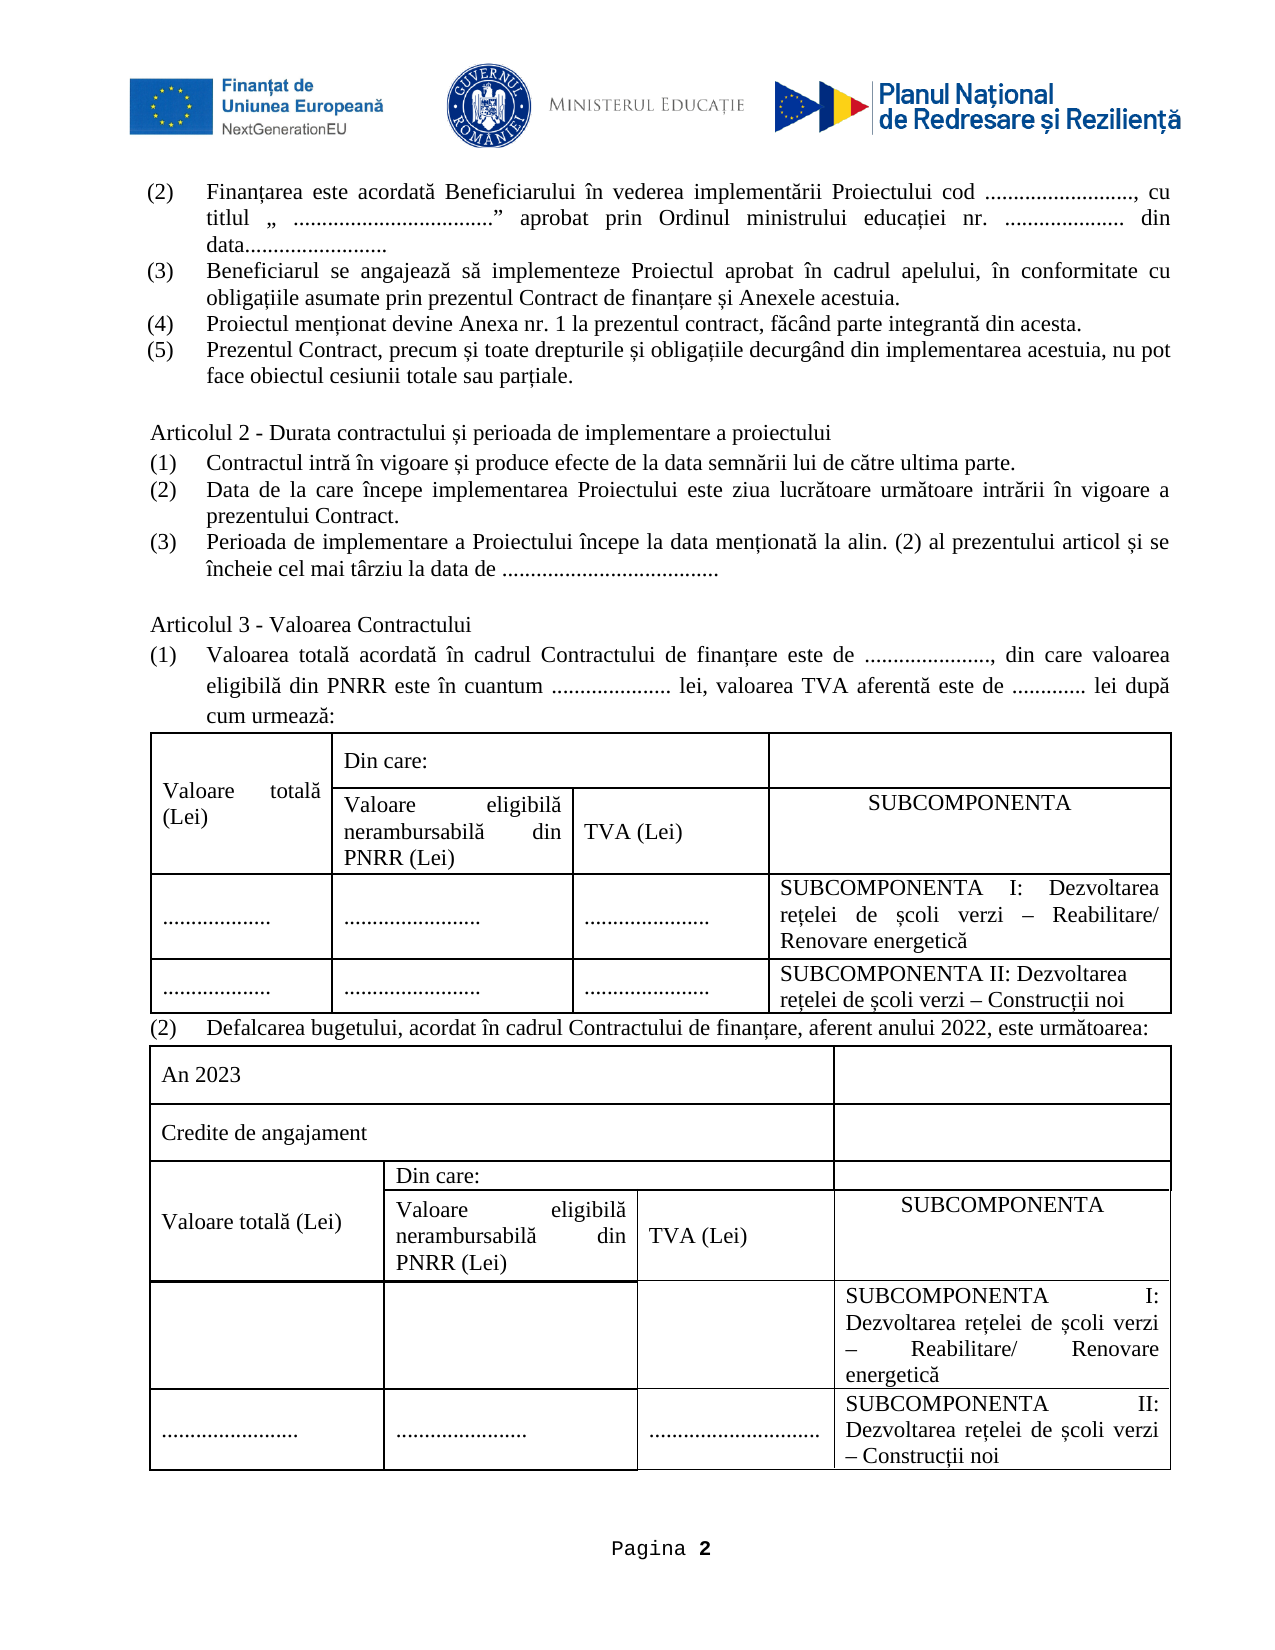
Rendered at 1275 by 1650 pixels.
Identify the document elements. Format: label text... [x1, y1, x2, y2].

table_header [835, 1047, 1170, 1102]
table_header [770, 734, 1170, 787]
table_cell SUBCOMPONENTA I: Dezvoltarea rețelei de școli verzi – Reabilitare/ Renovare energetică [770, 875, 1170, 957]
table_cell [835, 1105, 1170, 1160]
table_cell TVA (Lei) [574, 789, 768, 872]
text Articolul 3 - Valoarea Contractului [150, 611, 1172, 638]
list Contractul intră în vigoare și produce efecte de la data semnării lui de către ultima parte. [150, 449, 1172, 476]
table_cell [385, 1283, 637, 1388]
table_cell SUBCOMPONENTA II: Dezvoltarea rețelei de școli verzi – Construcții noi [770, 960, 1170, 1012]
list Prezentul Contract, precum și toate drepturile și obligațiile decurgând din implementarea acestuia, nu pot face obiectul cesiunii totale sau parțiale. [147, 336, 1172, 389]
table_cell ...................... [574, 960, 768, 1012]
list Beneficiarul se angajează să implementeze Proiectul aprobat în cadrul apelului, în conformitate cu obligațiile asumate prin prezentul Contract de finanțare și Anexele acestuia. [147, 257, 1172, 310]
text Articolul 2 - Durata contractului și perioada de implementare a proiectului [150, 419, 1172, 446]
list Defalcarea bugetului, acordat în cadrul Contractului de finanțare, aferent anului 2022, este următoarea: [150, 1014, 1172, 1041]
table_cell SUBCOMPONENTA [835, 1189, 1170, 1280]
list Finanțarea este acordată Beneficiarului în vederea implementării Proiectului cod .........................., cu titlul „ ...................................” aprobat prin Ordinul ministrului educației nr. ..................... din data......................... [147, 178, 1172, 257]
table_cell Valoare eligibilă nerambursabilă din PNRR (Lei) [333, 789, 572, 872]
table_cell Valoare totală (Lei) [151, 1162, 383, 1280]
table_cell SUBCOMPONENTA I: Dezvoltarea rețelei de școli verzi – Reabilitare/ Renovare energetică [835, 1280, 1170, 1388]
table_cell [835, 1162, 1170, 1189]
table_cell TVA (Lei) [638, 1191, 834, 1280]
table_cell .............................. [638, 1389, 834, 1469]
table_cell ...................... [574, 875, 768, 957]
table_header Valoare totală (Lei) [152, 734, 331, 872]
table_cell [638, 1281, 834, 1388]
table_cell SUBCOMPONENTA II: Dezvoltarea rețelei de școli verzi – Construcții noi [834, 1388, 1170, 1469]
table_cell ........................ [333, 960, 572, 1012]
table_cell ........................ [333, 875, 572, 957]
table_cell Credite de angajament [151, 1105, 833, 1160]
list Perioada de implementare a Proiectului începe la data menționată la alin. (2) al prezentului articol și se încheie cel mai târziu la data de ...................................... [150, 528, 1172, 581]
table_cell ....................... [385, 1390, 637, 1469]
picture [127, 67, 384, 140]
list Valoarea totală acordată în cadrul Contractului de finanțare este de ......................, din care valoarea eligibilă din PNRR este în cuantum ..................... lei, valoarea TVA aferentă este de ............. lei după cum urmează: [150, 642, 1172, 728]
table_cell [151, 1283, 383, 1388]
table_header An 2023 [151, 1047, 833, 1102]
table_cell Din care: [385, 1162, 833, 1189]
picture [768, 74, 1185, 140]
table_cell ................... [152, 875, 331, 957]
list Data de la care începe implementarea Proiectului este ziua lucrătoare următoare intrării în vigoare a prezentului Contract. [150, 476, 1172, 528]
picture [445, 62, 746, 148]
table_cell Valoare eligibilă nerambursabilă din PNRR (Lei) [385, 1191, 637, 1280]
table_header Din care: [333, 734, 768, 787]
table_cell ................... [152, 960, 331, 1012]
table_cell SUBCOMPONENTA [770, 789, 1170, 872]
table_cell ........................ [151, 1390, 383, 1469]
list Proiectul menționat devine Anexa nr. 1 la prezentul contract, făcând parte integrantă din acesta. [147, 310, 1172, 336]
